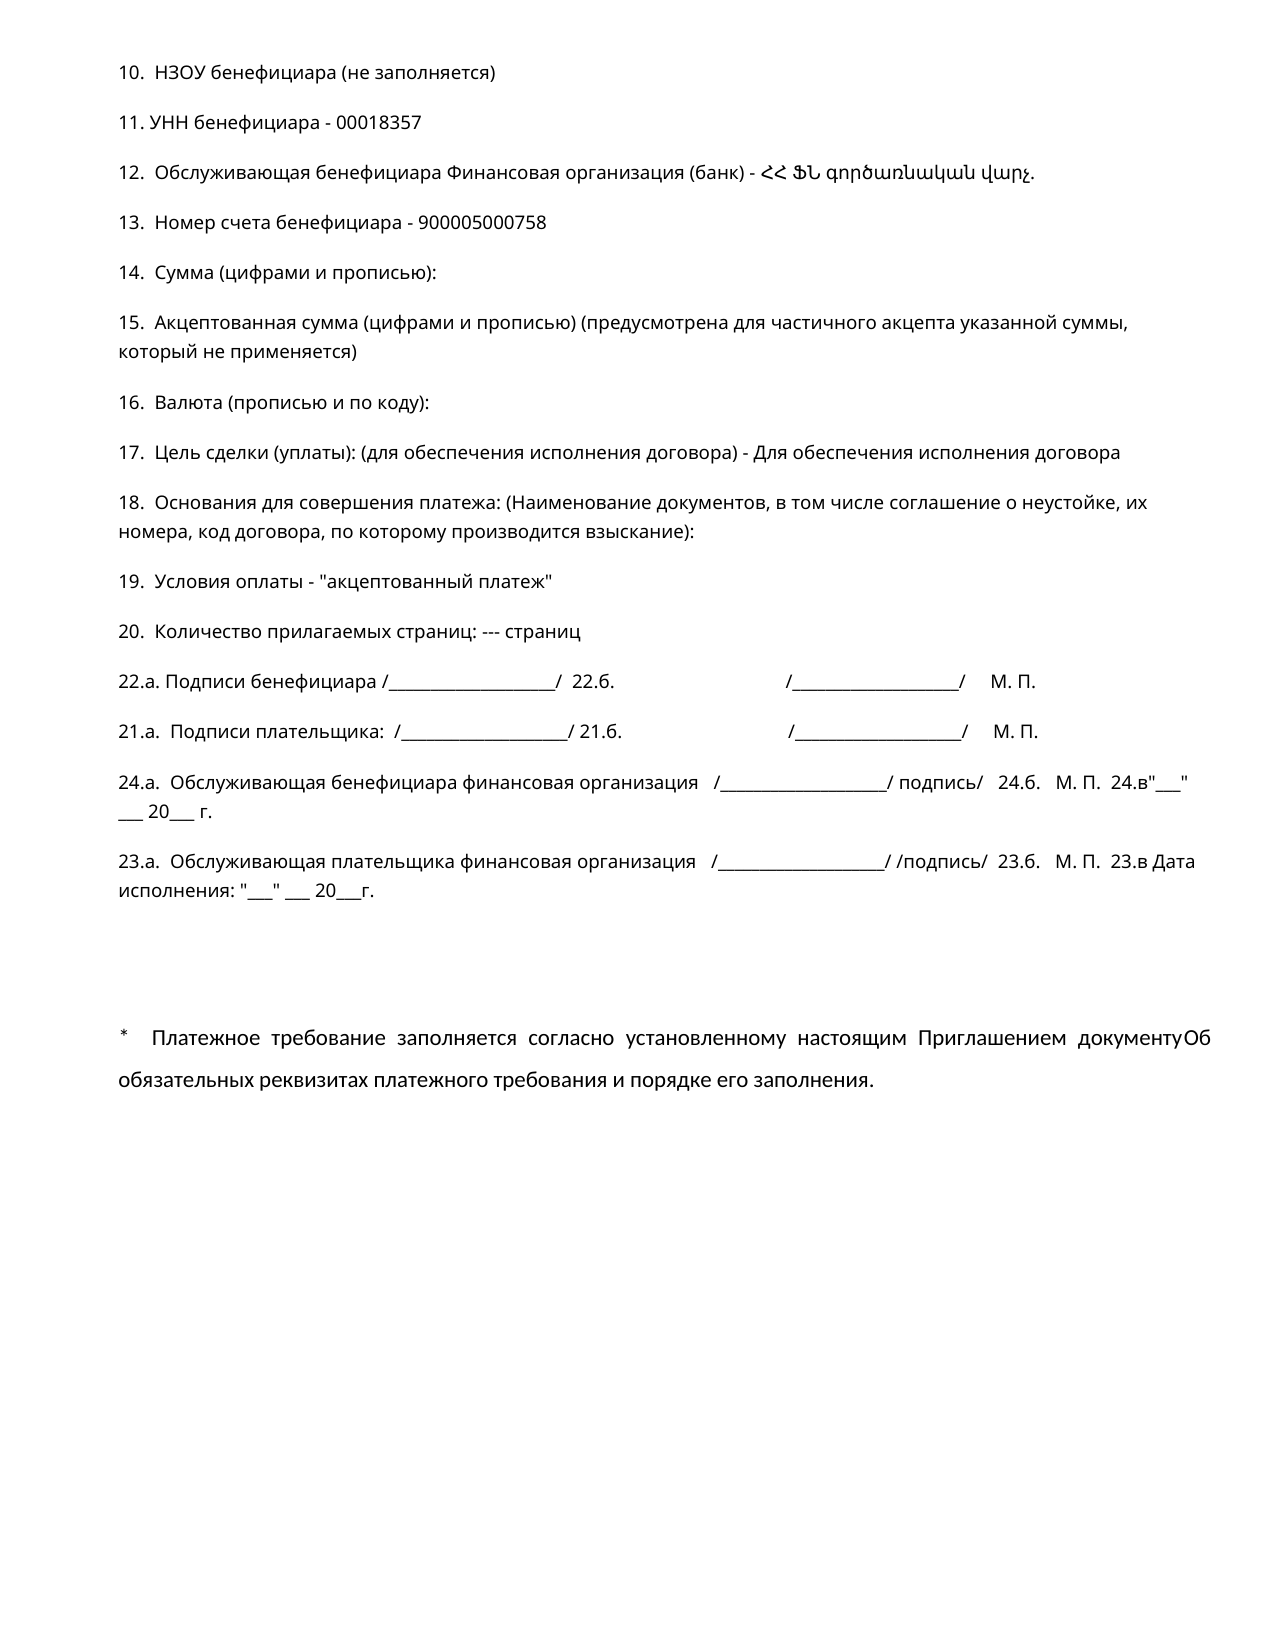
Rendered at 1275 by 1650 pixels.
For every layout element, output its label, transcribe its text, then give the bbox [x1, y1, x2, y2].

text * Платежное требование заполняется согласно установленному настоящим Приглашением документуОб обязательных реквизитах платежного требования и порядке его заполнения. [118, 1023, 1211, 1093]
